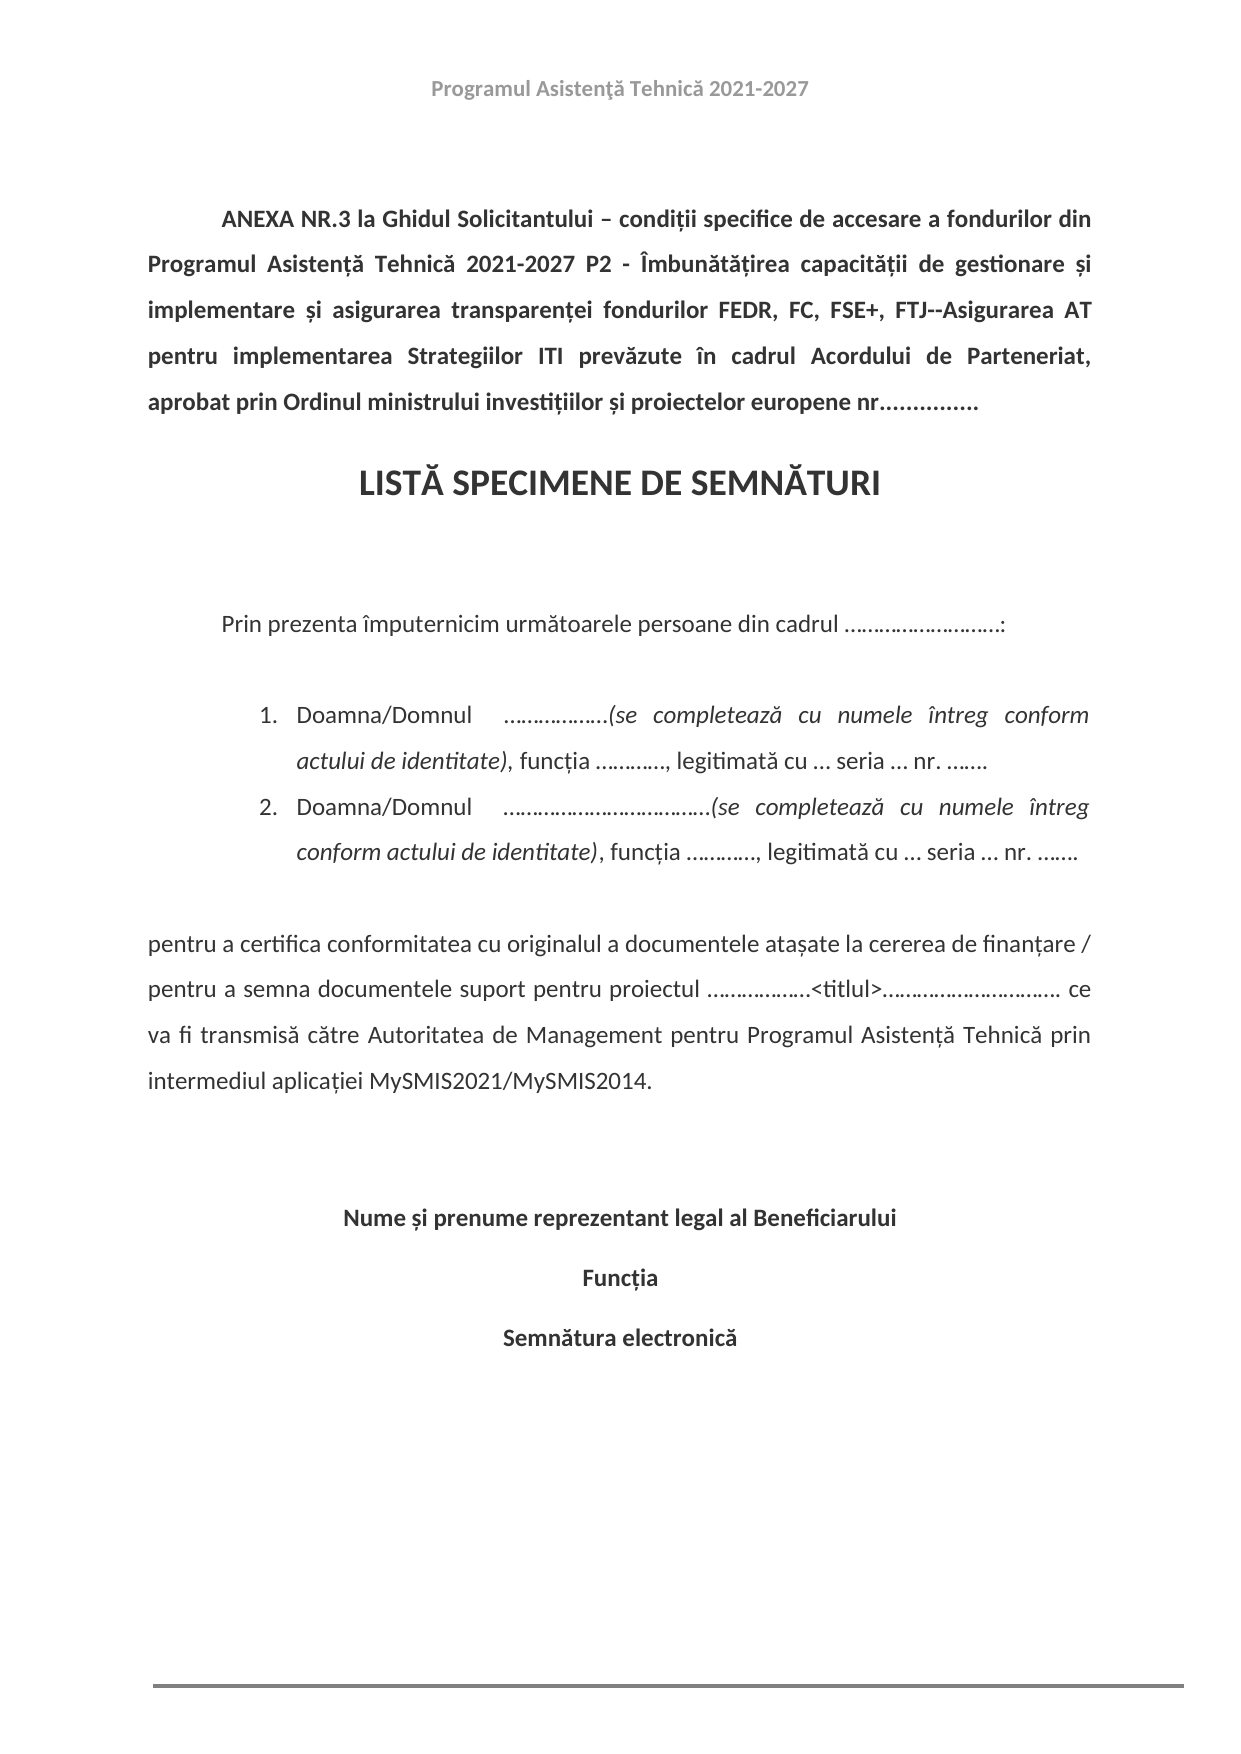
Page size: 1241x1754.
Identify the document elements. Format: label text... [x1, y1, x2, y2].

text ANEXA NR.3 la Ghidul Solicitantului – condiții specifice de accesare a fondurilor din Programul Asistenţă Tehnică 2021-2027 P2 - Îmbunătățirea capacității de gestionare și implementare şi asigurarea transparenţei fondurilor FEDR, FC, FSE+, FTJ--Asigurarea AT pentru implementarea Strategiilor ITI prevăzute în cadrul Acordului de Parteneriat, aprobat prin Ordinul ministrului investițiilor și proiectelor europene nr............... [148, 203, 1093, 416]
text pentru a certifica conformitatea cu originalul a documentele atașate la cererea de finanţare / pentru a semna documentele suport pentru proiectul ………………<titlul>…………………………. ce va fi transmisă către Autoritatea de Management pentru Programul Asistenţă Tehnică prin intermediul aplicației MySMIS2021/MySMIS2014. [148, 928, 1093, 1096]
text Semnătura electronică [148, 1322, 1093, 1352]
text Funcţia [148, 1262, 1093, 1292]
list Doamna/Domnul ………………(se completează cu numele întreg conform actului de identitate), funcţia …………, legitimată cu … seria … nr. ……. [259, 699, 1093, 776]
text Prin prezenta împuternicim următoarele persoane din cadrul ………………………: [148, 608, 1093, 638]
text Nume şi prenume reprezentant legal al Beneficiarului [148, 1202, 1093, 1233]
list Doamna/Domnul ………………………………(se completează cu numele întreg conform actului de identitate), funcţia …………, legitimată cu … seria … nr. ……. [259, 791, 1093, 867]
text LISTĂ SPECIMENE DE SEMNĂTURI [148, 459, 1093, 505]
